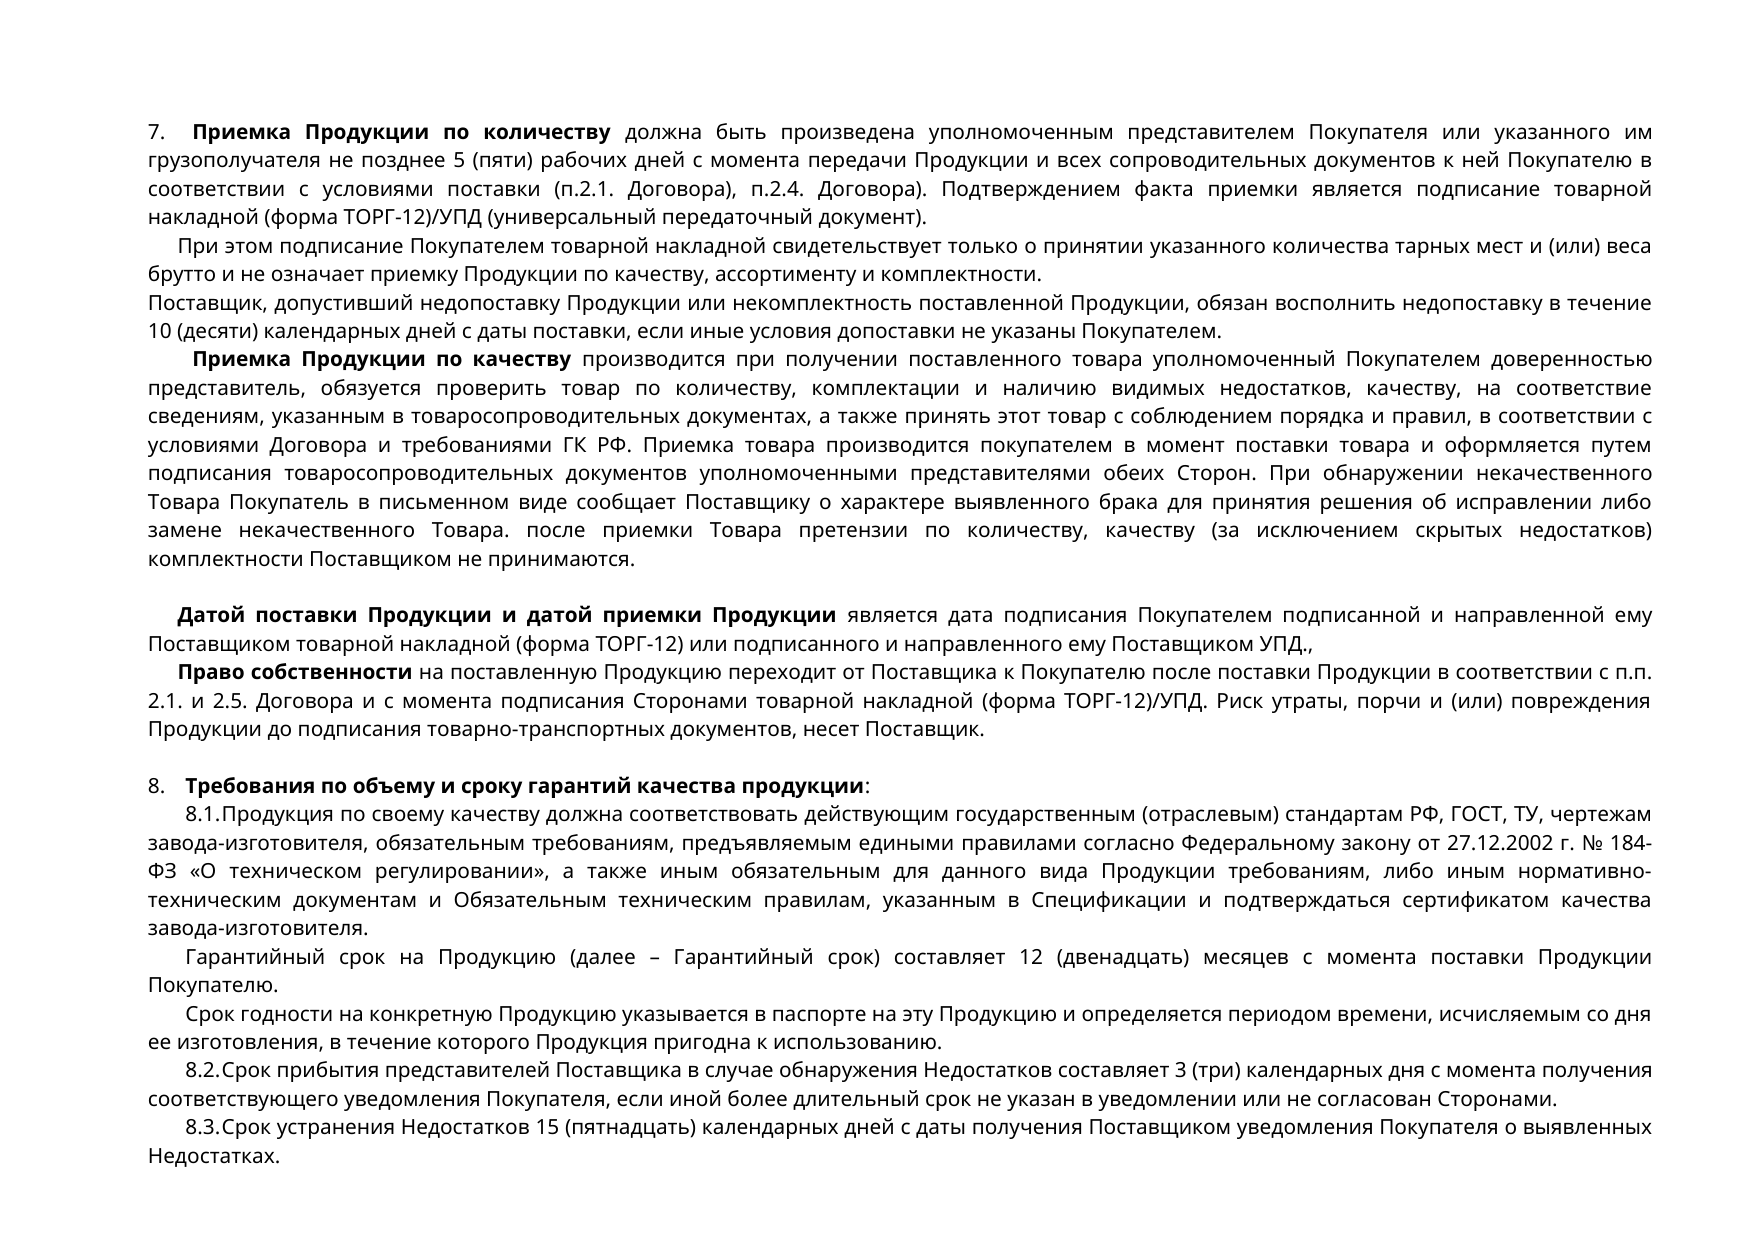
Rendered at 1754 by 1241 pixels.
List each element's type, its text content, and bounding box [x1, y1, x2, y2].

text Право собственности на поставленную Продукцию переходит от Поставщика к Покупателю после поставки Продукции в соответствии с п.п. 2.1. и 2.5. Договора и с момента подписания Сторонами товарной накладной (форма ТОРГ-12)/УПД. Риск утраты, порчи и (или) повреждения Продукции до подписания товарно-транспортных документов, несет Поставщик. [148, 657, 1654, 743]
text 8.2. Срок прибытия представителей Поставщика в случае обнаружения Недостатков составляет 3 (три) календарных дня с момента получения соответствующего уведомления Покупателя, если иной более длительный срок не указан в уведомлении или не согласован Сторонами. [148, 1056, 1654, 1112]
text Гарантийный срок на Продукцию (далее – Гарантийный срок) составляет 12 (двенадцать) месяцев с момента поставки Продукции Покупателю. [148, 942, 1654, 999]
text Поставщик, допустивший недопоставку Продукции или некомплектность поставленной Продукции, обязан восполнить недопоставку в течение 10 (десяти) календарных дней с даты поставки, если иные условия допоставки не указаны Покупателем. [148, 288, 1654, 344]
text 8.3. Срок устранения Недостатков 15 (пятнадцать) календарных дней с даты получения Поставщиком уведомления Покупателя о выявленных Недостатках. [148, 1112, 1654, 1169]
text 8.1. Продукция по своему качеству должна соответствовать действующим государственным (отраслевым) стандартам РФ, ГОСТ, ТУ, чертежам завода-изготовителя, обязательным требованиям, предъявляемым едиными правилами согласно Федеральному закону от 27.12.2002 г. № 184-ФЗ «О техническом регулировании», а также иным обязательным для данного вида Продукции требованиям, либо иным нормативно-техническим документам и Обязательным техническим правилам, указанным в Спецификации и подтверждаться сертификатом качества завода-изготовителя. [148, 799, 1654, 942]
list Приемка Продукции по количеству должна быть произведена уполномоченным представителем Покупателя или указанного им грузополучателя не позднее 5 (пяти) рабочих дней с момента передачи Продукции и всех сопроводительных документов к ней Покупателю в соответствии с условиями поставки (п.2.1. Договора), п.2.4. Договора). Подтверждением факта приемки является подписание товарной накладной (форма ТОРГ-12)/УПД (универсальный передаточный документ). [148, 117, 1654, 231]
text Срок годности на конкретную Продукцию указывается в паспорте на эту Продукцию и определяется периодом времени, исчисляемым со дня ее изготовления, в течение которого Продукция пригодна к использованию. [148, 999, 1654, 1056]
text Приемка Продукции по качеству производится при получении поставленного товара уполномоченный Покупателем доверенностью представитель, обязуется проверить товар по количеству, комплектации и наличию видимых недостатков, качеству, на соответствие сведениям, указанным в товаросопроводительных документах, а также принять этот товар с соблюдением порядка и правил, в соответствии с условиями Договора и требованиями ГК РФ. Приемка товара производится покупателем в момент поставки товара и оформляется путем подписания товаросопроводительных документов уполномоченными представителями обеих Сторон. При обнаружении некачественного Товара Покупатель в письменном виде сообщает Поставщику о характере выявленного брака для принятия решения об исправлении либо замене некачественного Товара. после приемки Товара претензии по количеству, качеству (за исключением скрытых недостатков) комплектности Поставщиком не принимаются. [148, 344, 1654, 572]
list Требования по объему и сроку гарантий качества продукции: [148, 771, 1654, 799]
text Датой поставки Продукции и датой приемки Продукции является дата подписания Покупателем подписанной и направленной ему Поставщиком товарной накладной (форма ТОРГ-12) или подписанного и направленного ему Поставщиком УПД., [148, 601, 1654, 657]
text При этом подписание Покупателем товарной накладной свидетельствует только о принятии указанного количества тарных мест и (или) веса брутто и не означает приемку Продукции по качеству, ассортименту и комплектности. [148, 231, 1654, 288]
